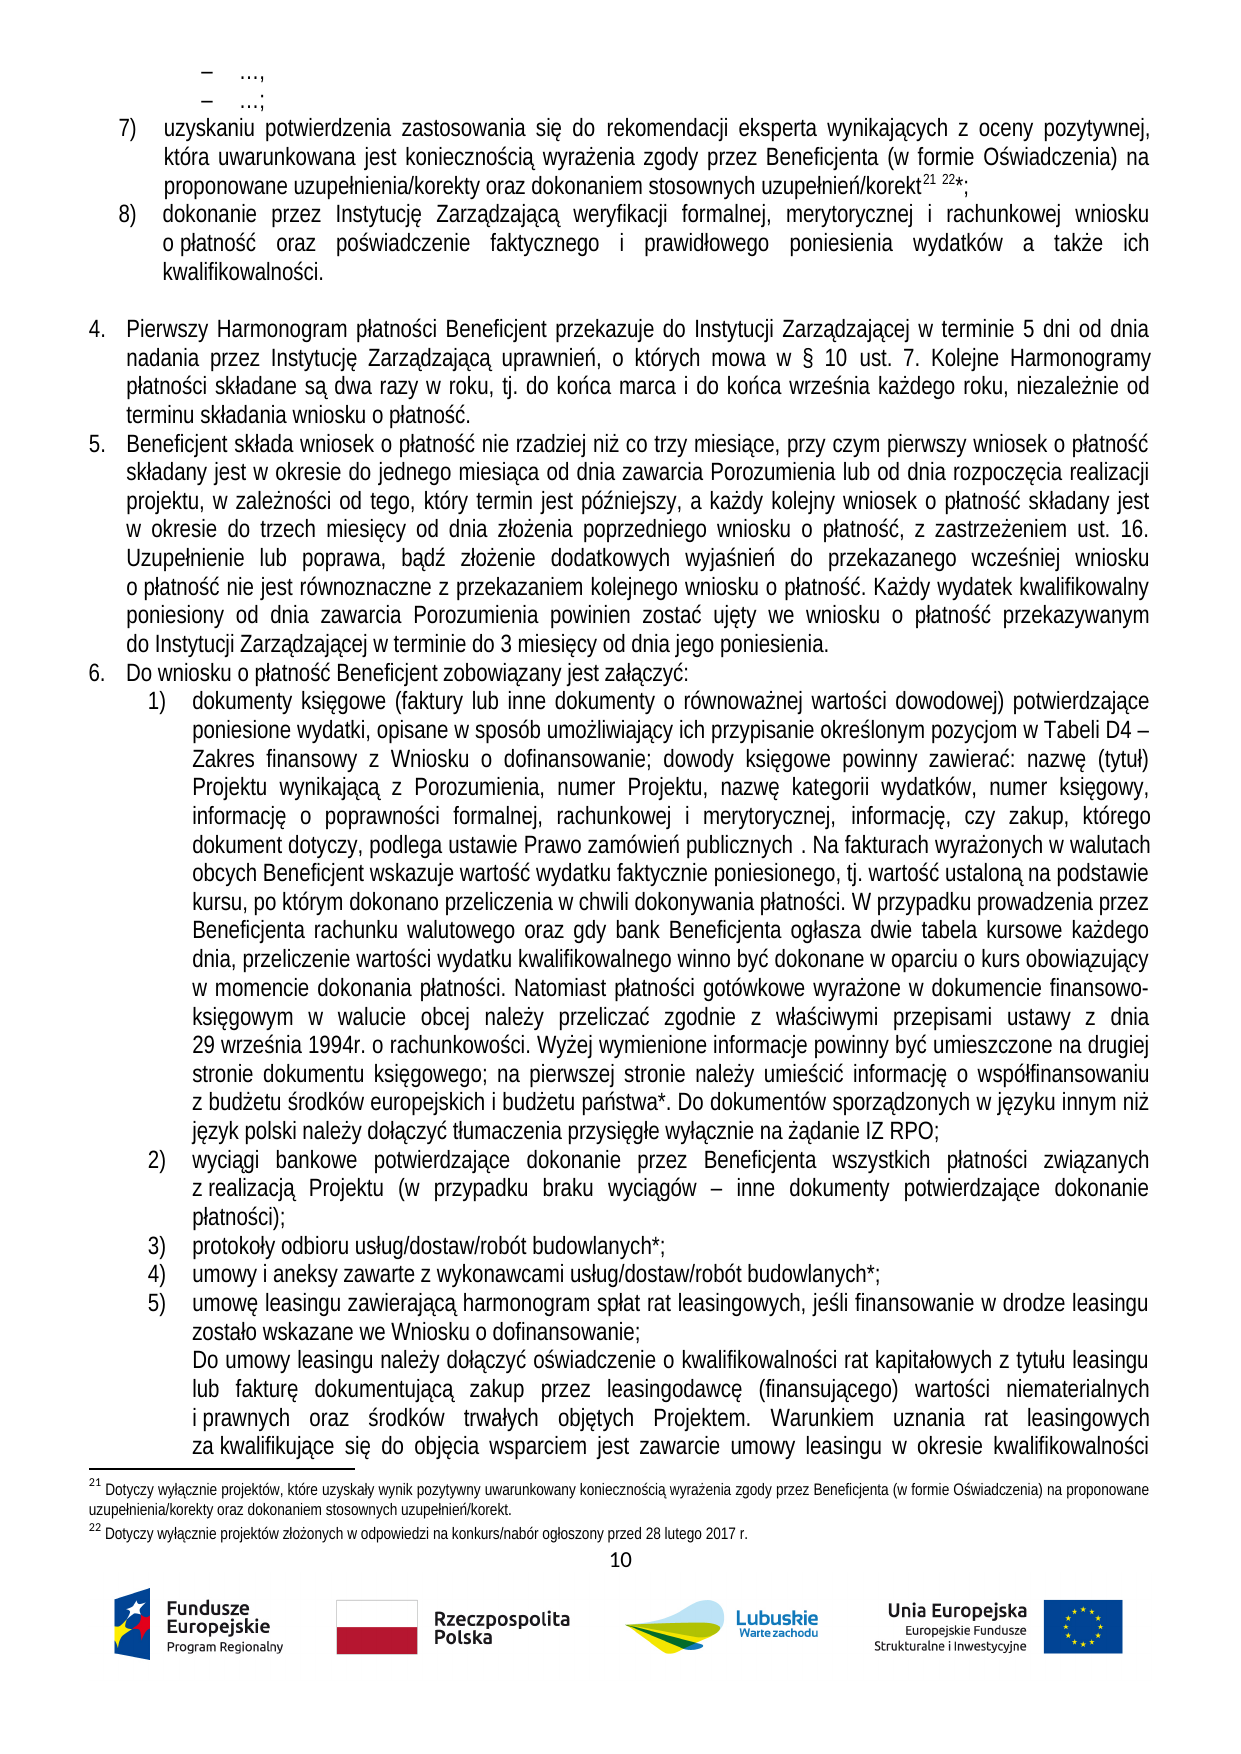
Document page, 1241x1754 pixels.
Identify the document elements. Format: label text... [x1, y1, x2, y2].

list dokonanie przez Instytucję Zarządzającą weryfikacji formalnej, merytorycznej i rachunkowej wniosku o płatność oraz poświadczenie faktycznego i prawidłowego poniesienia wydatków a także ich kwalifikowalności. [118, 199, 1152, 285]
text 5) umowę leasingu zawierającą harmonogram spłat rat leasingowych, jeśli finansowanie w drodze leasingu zostało wskazane we Wniosku o dofinansowanie; [148, 1288, 1152, 1345]
list …, [201, 56, 1152, 85]
text 1) dokumenty księgowe (faktury lub inne dokumenty o równoważnej wartości dowodowej) potwierdzające poniesione wydatki, opisane w sposób umożliwiający ich przypisanie określonym pozycjom w Tabeli D4 – Zakres finansowy z Wniosku o dofinansowanie; dowody księgowe powinny zawierać: nazwę (tytuł) Projektu wynikającą z Porozumienia, numer Projektu, nazwę kategorii wydatków, numer księgowy, informację o poprawności formalnej, rachunkowej i merytorycznej, informację, czy zakup, którego dokument dotyczy, podlega ustawie Prawo zamówień publicznych . Na fakturach wyrażonych w walutach obcych Beneficjent wskazuje wartość wydatku faktycznie poniesionego, tj. wartość ustaloną na podstawie kursu, po którym dokonano przeliczenia w chwili dokonywania płatności. W przypadku prowadzenia przez Beneficjenta rachunku walutowego oraz gdy bank Beneficjenta ogłasza dwie tabela kursowe każdego dnia, przeliczenie wartości wydatku kwalifikowalnego winno być dokonane w oparciu o kurs obowiązujący w momencie dokonania płatności. Natomiast płatności gotówkowe wyrażone w dokumencie finansowo-księgowym w walucie obcej należy przeliczać zgodnie z właściwymi przepisami ustawy z dnia 29 września 1994r. o rachunkowości. Wyżej wymienione informacje powinny być umieszczone na drugiej stronie dokumentu księgowego; na pierwszej stronie należy umieścić informację o współfinansowaniu z budżetu środków europejskich i budżetu państwa*. Do dokumentów sporządzonych w języku innym niż język polski należy dołączyć tłumaczenia przysięgłe wyłącznie na żądanie IZ RPO; [148, 686, 1152, 1145]
list Do wniosku o płatność Beneficjent zobowiązany jest załączyć: [88, 658, 1152, 686]
list uzyskaniu potwierdzenia zastosowania się do rekomendacji eksperta wynikających z oceny pozytywnej, która uwarunkowana jest koniecznością wyrażenia zgody przez Beneficjenta (w formie Oświadczenia) na proponowane uzupełnienia/korekty oraz dokonaniem stosownych uzupełnień/korekt *; [118, 113, 1152, 199]
list Pierwszy Harmonogram płatności Beneficjent przekazuje do Instytucji Zarządzającej w terminie 5 dni od dnia nadania przez Instytucję Zarządzającą uprawnień, o których mowa w § 10 ust. 7. Kolejne Harmonogramy płatności składane są dwa razy w roku, tj. do końca marca i do końca września każdego roku, niezależnie od terminu składania wniosku o płatność. [89, 314, 1152, 428]
list …; [201, 85, 1152, 113]
text 3) protokoły odbioru usług/dostaw/robót budowlanych*; [148, 1231, 1152, 1259]
text 4) umowy i aneksy zawarte z wykonawcami usług/dostaw/robót budowlanych*; [148, 1259, 1152, 1288]
picture [88, 1572, 1152, 1681]
list Beneficjent składa wniosek o płatność nie rzadziej niż co trzy miesiące, przy czym pierwszy wniosek o płatność składany jest w okresie do jednego miesiąca od dnia zawarcia Porozumienia lub od dnia rozpoczęcia realizacji projektu, w zależności od tego, który termin jest późniejszy, a każdy kolejny wniosek o płatność składany jest w okresie do trzech miesięcy od dnia złożenia poprzedniego wniosku o płatność, z zastrzeżeniem ust. 16. Uzupełnienie lub poprawa, bądź złożenie dodatkowych wyjaśnień do przekazanego wcześniej wniosku o płatność nie jest równoznaczne z przekazaniem kolejnego wniosku o płatność. Każdy wydatek kwalifikowalny poniesiony od dnia zawarcia Porozumienia powinien zostać ujęty we wniosku o płatność przekazywanym do Instytucji Zarządzającej w terminie do 3 miesięcy od dnia jego poniesienia. [89, 428, 1152, 658]
text 2) wyciągi bankowe potwierdzające dokonanie przez Beneficjenta wszystkich płatności związanych z realizacją Projektu (w przypadku braku wyciągów – inne dokumenty potwierdzające dokonanie płatności); [148, 1145, 1152, 1231]
